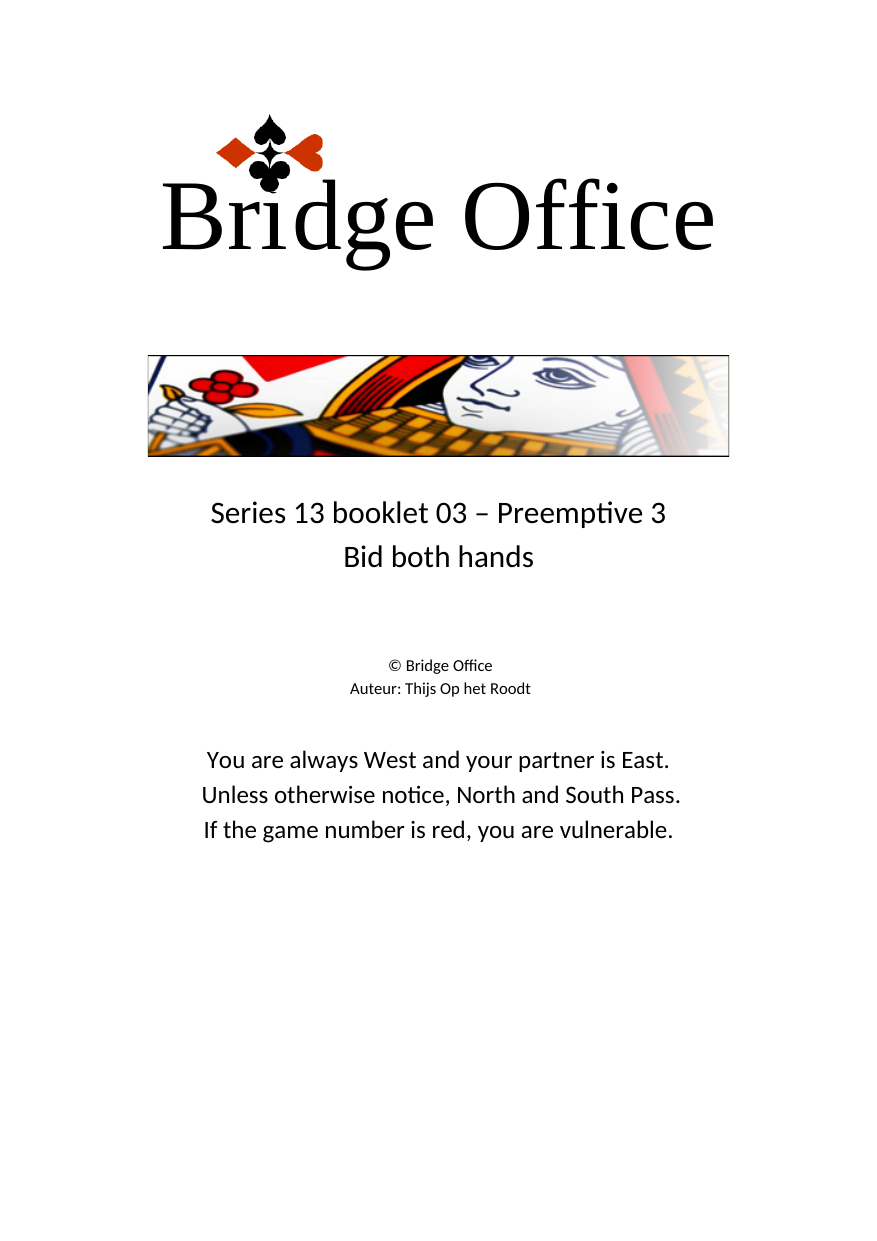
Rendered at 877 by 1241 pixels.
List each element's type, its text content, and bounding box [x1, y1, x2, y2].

text © Bridge Office [148, 655, 729, 676]
picture [215, 113, 323, 192]
text Auteur: Thijs Op het Roodt You are always West and your partner is East. [148, 678, 729, 775]
picture [147, 355, 730, 457]
text Bid both hands [148, 537, 729, 575]
text Unless otherwise notice, North and South Pass. [148, 779, 729, 810]
text If the game number is red, you are vulnerable. [148, 814, 729, 845]
text Series 13 booklet 03 – Preemptive 3 [148, 493, 729, 531]
